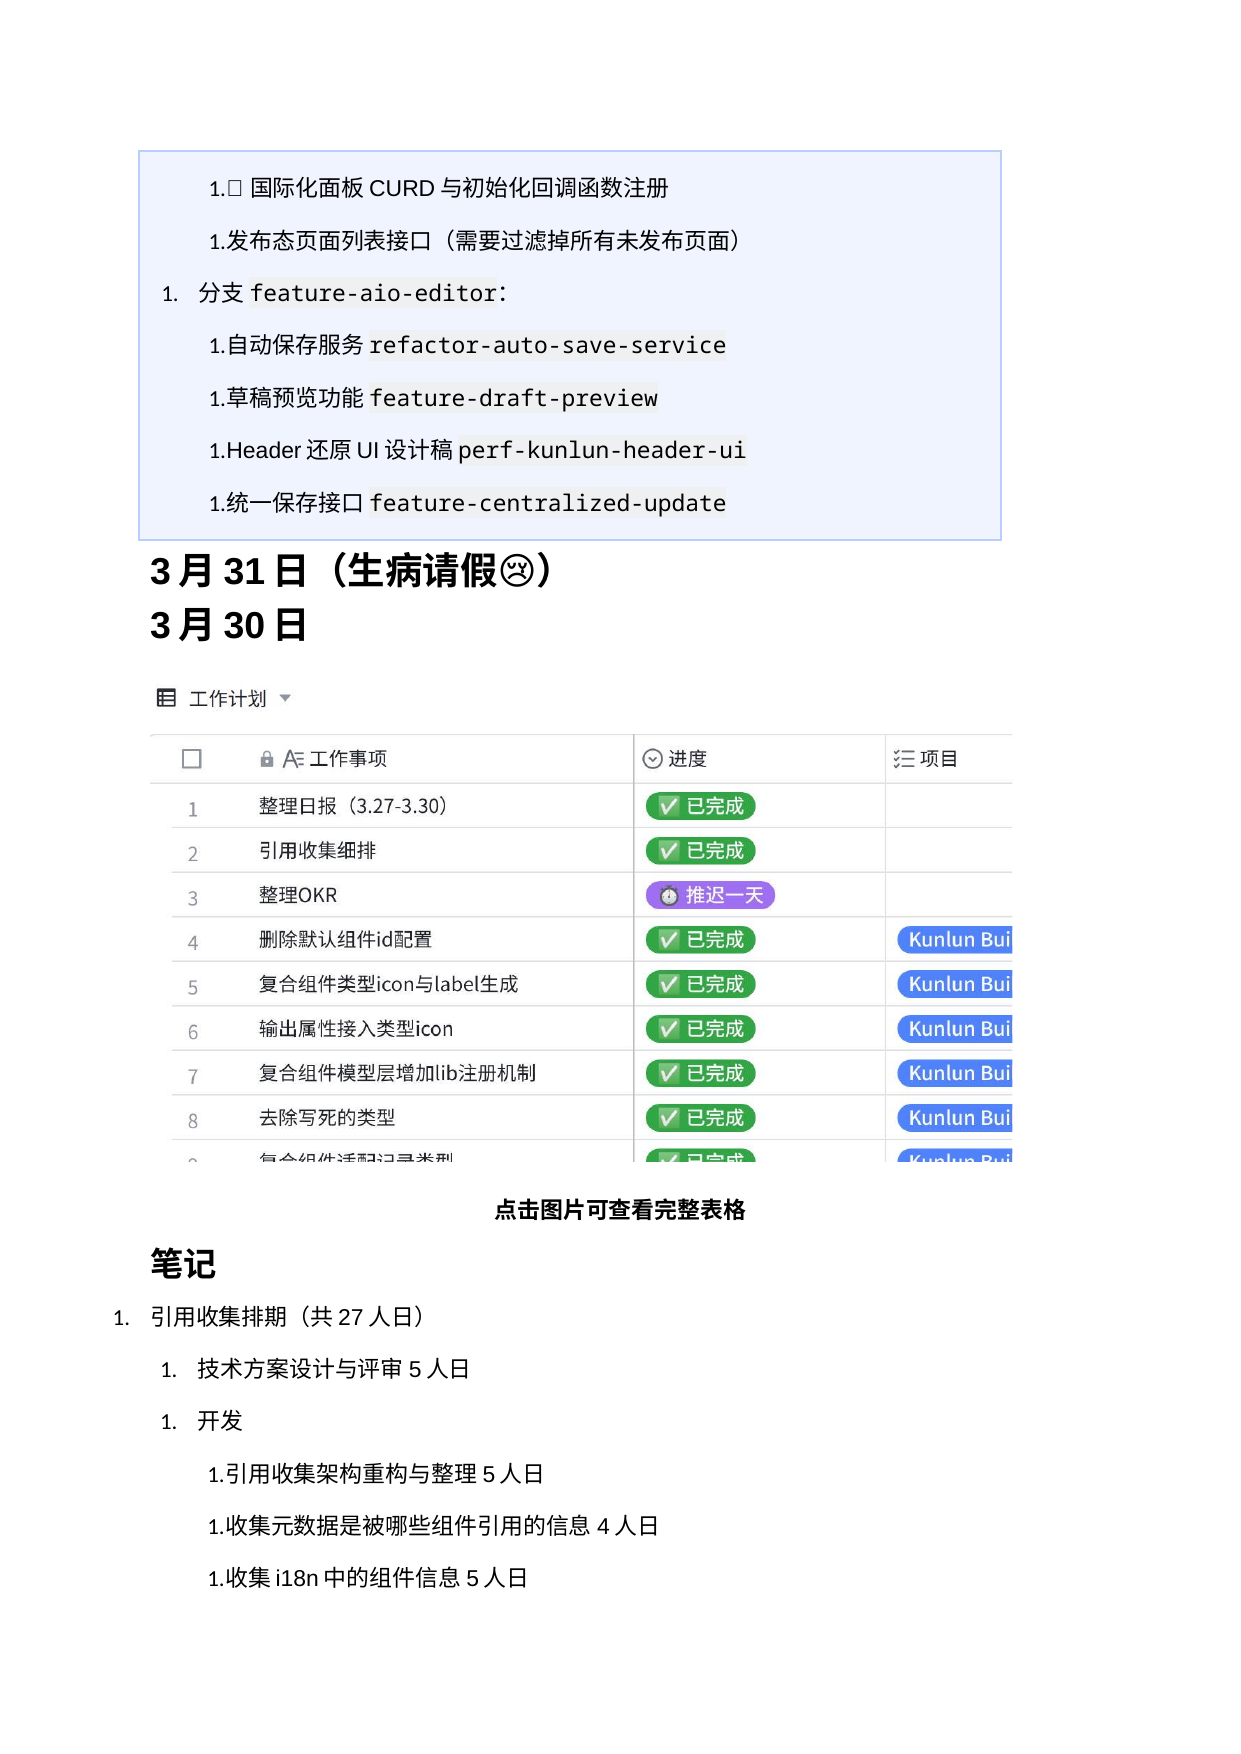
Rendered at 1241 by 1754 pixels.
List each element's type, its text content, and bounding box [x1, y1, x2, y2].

list 开发 [160, 1403, 1090, 1436]
picture [150, 661, 1013, 1162]
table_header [140, 152, 1000, 539]
list 技术方案设计与评审 5人日 [160, 1351, 1090, 1384]
text 点击图片可查看完整表格 [150, 1192, 1090, 1225]
list 收集元数据是被哪些组件引用的信息 4人日 [207, 1508, 1090, 1541]
list 引用收集排期（共27人日） [112, 1299, 1090, 1332]
list 引用收集架构重构与整理 5人日 [207, 1456, 1090, 1489]
list 收集i18n中的组件信息 5人日 [207, 1560, 1090, 1593]
